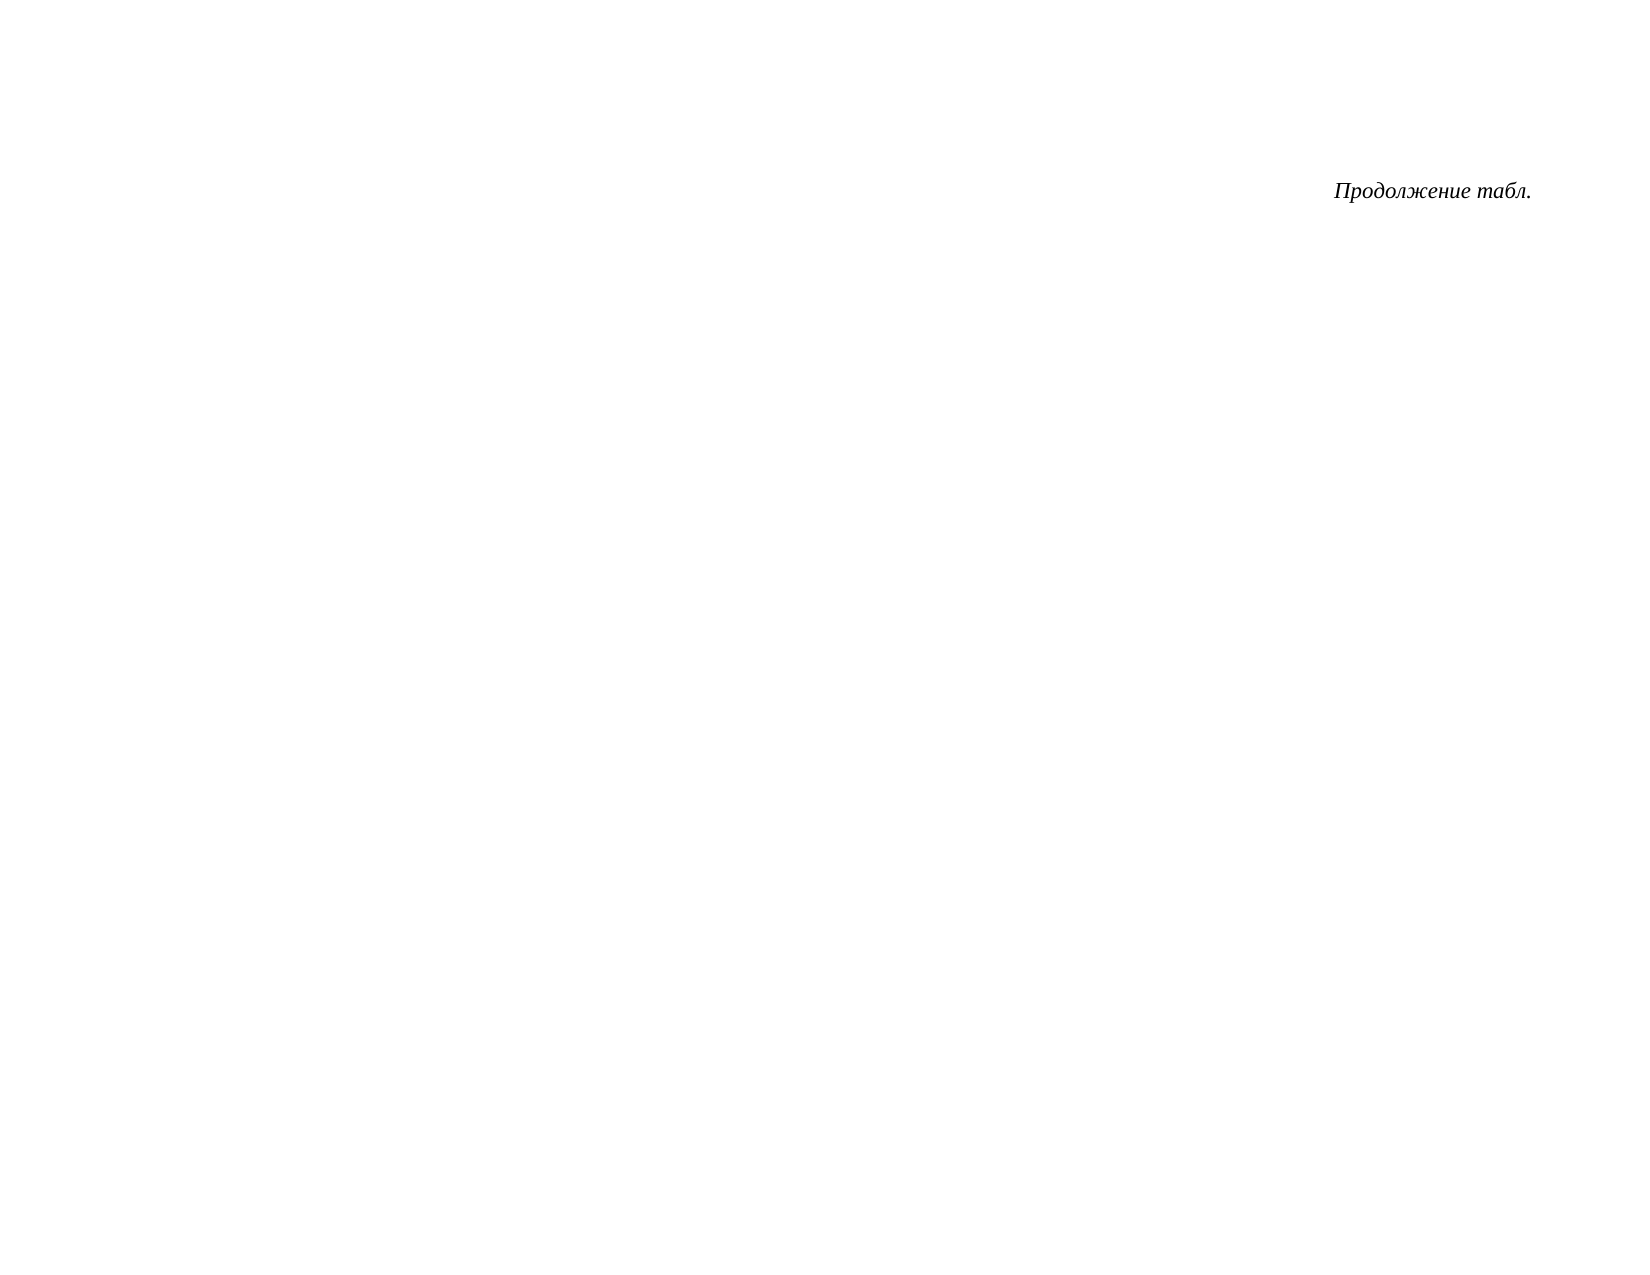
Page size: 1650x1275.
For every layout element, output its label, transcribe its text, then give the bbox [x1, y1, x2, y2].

text Продолжение табл. [118, 177, 1532, 203]
